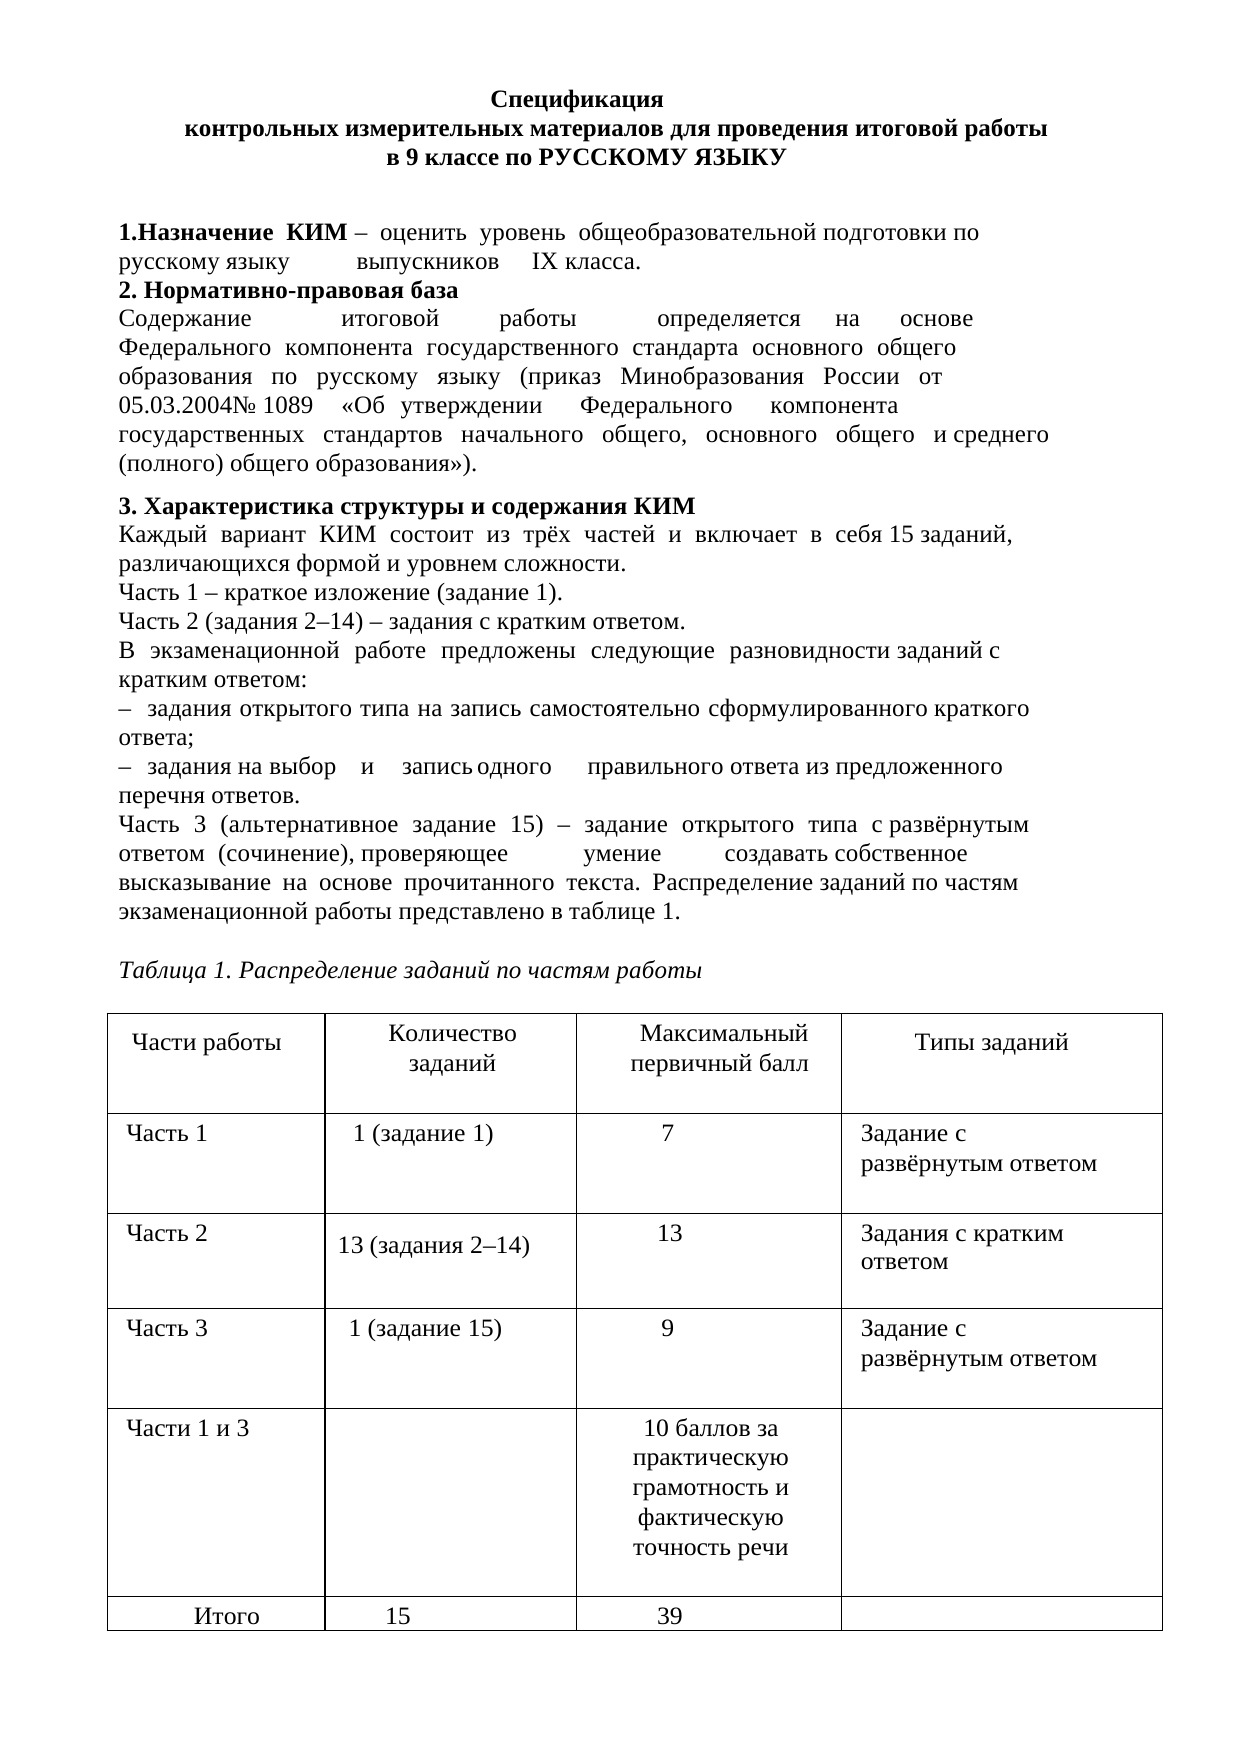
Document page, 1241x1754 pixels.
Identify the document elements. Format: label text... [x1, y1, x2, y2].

table_cell 39 [577, 1597, 841, 1629]
text Содержание итоговой работы определяется на основе Федерального компонента государственного стандарта основного общего образования по русскому языку (приказ Минобразования России от 05.03.2004№ 1089 «Об утверждении Федерального компонента государственных стандартов начального общего, основного общего и среднего (полного) общего образования»). [118, 303, 1083, 477]
text 3. Характеристика структуры и содержания КИМ [118, 491, 1154, 519]
table_cell Часть 3 [108, 1309, 324, 1408]
table_cell 10 баллов за практическую грамотность и фактическую точность речи [577, 1409, 841, 1596]
text Спецификация [0, 84, 1154, 113]
table_cell Итого [108, 1597, 324, 1629]
table_header Максимальный первичный балл [577, 1014, 841, 1113]
table_cell [842, 1597, 1162, 1629]
table_cell 13 (задания 2–14) [326, 1214, 576, 1308]
text Часть 1 – краткое изложение (задание 1). [118, 577, 1154, 606]
table_cell 1 (задание 1) [326, 1114, 576, 1213]
table_cell [326, 1409, 576, 1596]
table_cell 13 [577, 1214, 841, 1308]
table_cell 7 [577, 1114, 841, 1213]
table_cell Задания с кратким ответом [842, 1214, 1162, 1308]
text В экзаменационной работе предложены следующие разновидности заданий с кратким ответом: [118, 636, 1085, 693]
text Часть 2 (задания 2–14) – задания с кратким ответом. [118, 606, 1154, 635]
list 1.Назначение КИМ – оценить уровень общеобразовательной подготовки по [118, 217, 1083, 246]
text Таблица 1. Распределение заданий по частям работы [118, 955, 1154, 984]
table_header Типы заданий [842, 1014, 1162, 1113]
table_cell 15 [326, 1597, 576, 1629]
table_header Части работы [108, 1014, 324, 1113]
table_cell 1 (задание 15) [326, 1309, 576, 1408]
text контрольных измерительных материалов для проведения итоговой работы в 9 классе по РУССКОМУ ЯЗЫКУ [118, 113, 1055, 171]
table_cell Часть 1 [108, 1114, 324, 1213]
text – задания на выбор и запись одного правильного ответа из предложенного перечня ответов. [118, 751, 1086, 809]
table_cell [842, 1409, 1162, 1596]
table_cell 9 [577, 1309, 841, 1408]
text Каждый вариант КИМ состоит из трёх частей и включает в себя 15 заданий, различающихся формой и уровнем сложности. [118, 519, 1086, 577]
table_header Количество заданий [326, 1014, 576, 1113]
text – задания открытого типа на запись самостоятельно сформулированного краткого ответа; [118, 693, 1086, 751]
table_cell Часть 2 [108, 1214, 324, 1308]
list русскому языку выпускников IX класса. [118, 246, 1083, 274]
text 2. Нормативно-правовая база [118, 275, 1154, 303]
table_cell Задание с развёрнутым ответом [842, 1114, 1162, 1213]
text Часть 3 (альтернативное задание 15) – задание открытого типа с развёрнутым ответом (сочинение), проверяющее умение создавать собственное высказывание на основе прочитанного текста. Распределение заданий по частям экзаменационной работы представлено в таблице 1. [118, 809, 1083, 925]
table_cell Части 1 и 3 [108, 1409, 324, 1596]
table_cell Задание с развёрнутым ответом [842, 1309, 1162, 1408]
